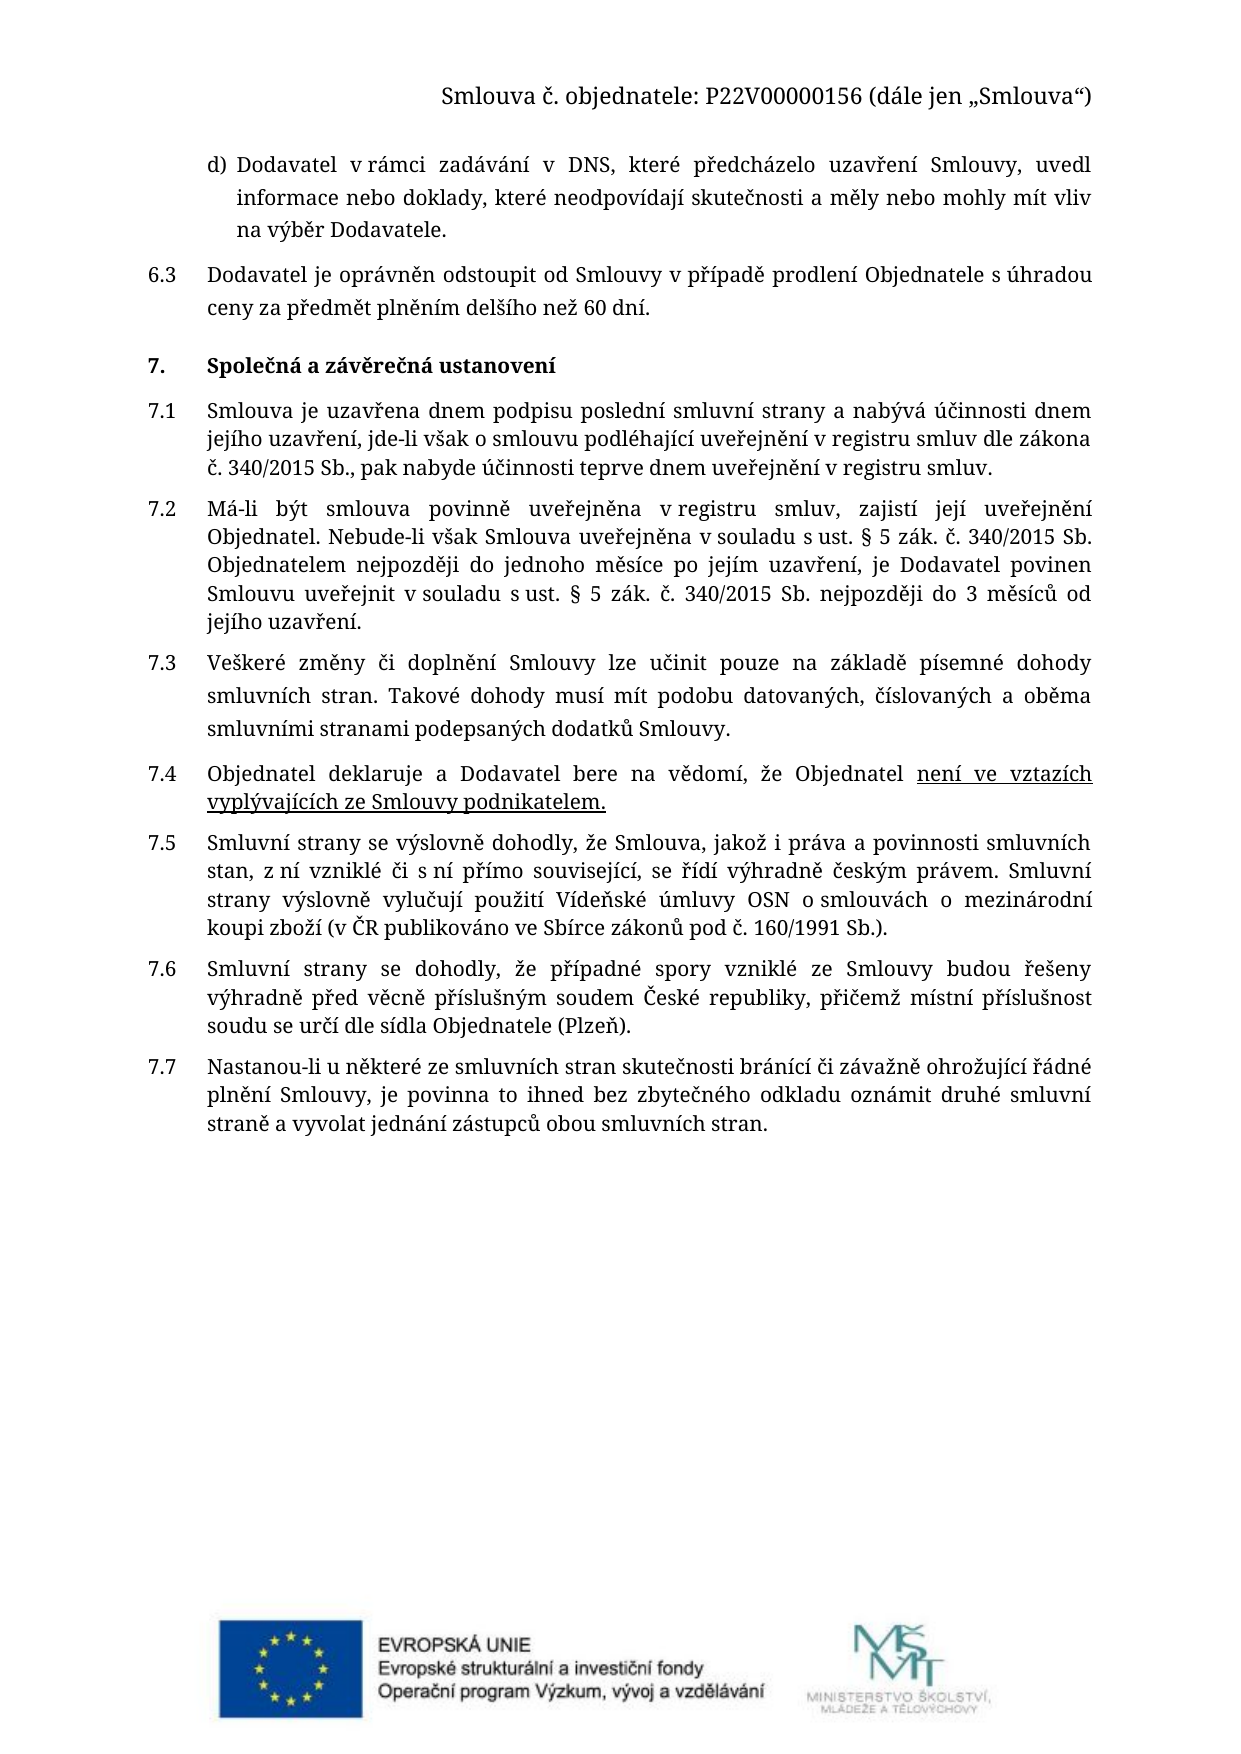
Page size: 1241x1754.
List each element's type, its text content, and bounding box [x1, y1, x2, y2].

picture [147, 1572, 1068, 1754]
list Společná a závěrečná ustanovení [148, 351, 1092, 379]
list Objednatel deklaruje a Dodavatel bere na vědomí, že Objednatel není ve vztazích vyplývajících ze Smlouvy podnikatelem. [148, 759, 1092, 816]
list Dodavatel v rámci zadávání v DNS, které předcházelo uzavření Smlouvy, uvedl informace nebo doklady, které neodpovídají skutečnosti a měly nebo mohly mít vliv na výběr Dodavatele. [207, 150, 1092, 244]
list Smlouva je uzavřena dnem podpisu poslední smluvní strany a nabývá účinnosti dnem jejího uzavření, jde-li však o smlouvu podléhající uveřejnění v registru smluv dle zákona č. 340/2015 Sb., pak nabyde účinnosti teprve dnem uveřejnění v registru smluv. [148, 396, 1092, 481]
list Nastanou-li u některé ze smluvních stran skutečnosti bránící či závažně ohrožující řádné plnění Smlouvy, je povinna to ihned bez zbytečného odkladu oznámit druhé smluvní straně a vyvolat jednání zástupců obou smluvních stran. [148, 1052, 1092, 1137]
list Smluvní strany se výslovně dohodly, že Smlouva, jakož i práva a povinnosti smluvních stan, z ní vzniklé či s ní přímo související, se řídí výhradně českým právem. Smluvní strany výslovně vylučují použití Vídeňské úmluvy OSN o smlouvách o mezinárodní koupi zboží (v ČR publikováno ve Sbírce zákonů pod č. 160/1991 Sb.). [148, 828, 1092, 942]
list Veškeré změny či doplnění Smlouvy lze učinit pouze na základě písemné dohody smluvních stran. Takové dohody musí mít podobu datovaných, číslovaných a oběma smluvními stranami podepsaných dodatků Smlouvy. [148, 648, 1092, 742]
list Smluvní strany se dohodly, že případné spory vzniklé ze Smlouvy budou řešeny výhradně před věcně příslušným soudem České republiky, přičemž místní příslušnost soudu se určí dle sídla Objednatele (Plzeň). [148, 954, 1092, 1040]
list Dodavatel je oprávněn odstoupit od Smlouvy v případě prodlení Objednatele s úhradou ceny za předmět plněním delšího než 60 dní. [148, 261, 1092, 322]
list Má-li být smlouva povinně uveřejněna v registru smluv, zajistí její uveřejnění Objednatel. Nebude-li však Smlouva uveřejněna v souladu s ust. § 5 zák. č. 340/2015 Sb. Objednatelem nejpozději do jednoho měsíce po jejím uzavření, je Dodavatel povinen Smlouvu uveřejnit v souladu s ust. § 5 zák. č. 340/2015 Sb. nejpozději do 3 měsíců od jejího uzavření. [148, 494, 1092, 636]
